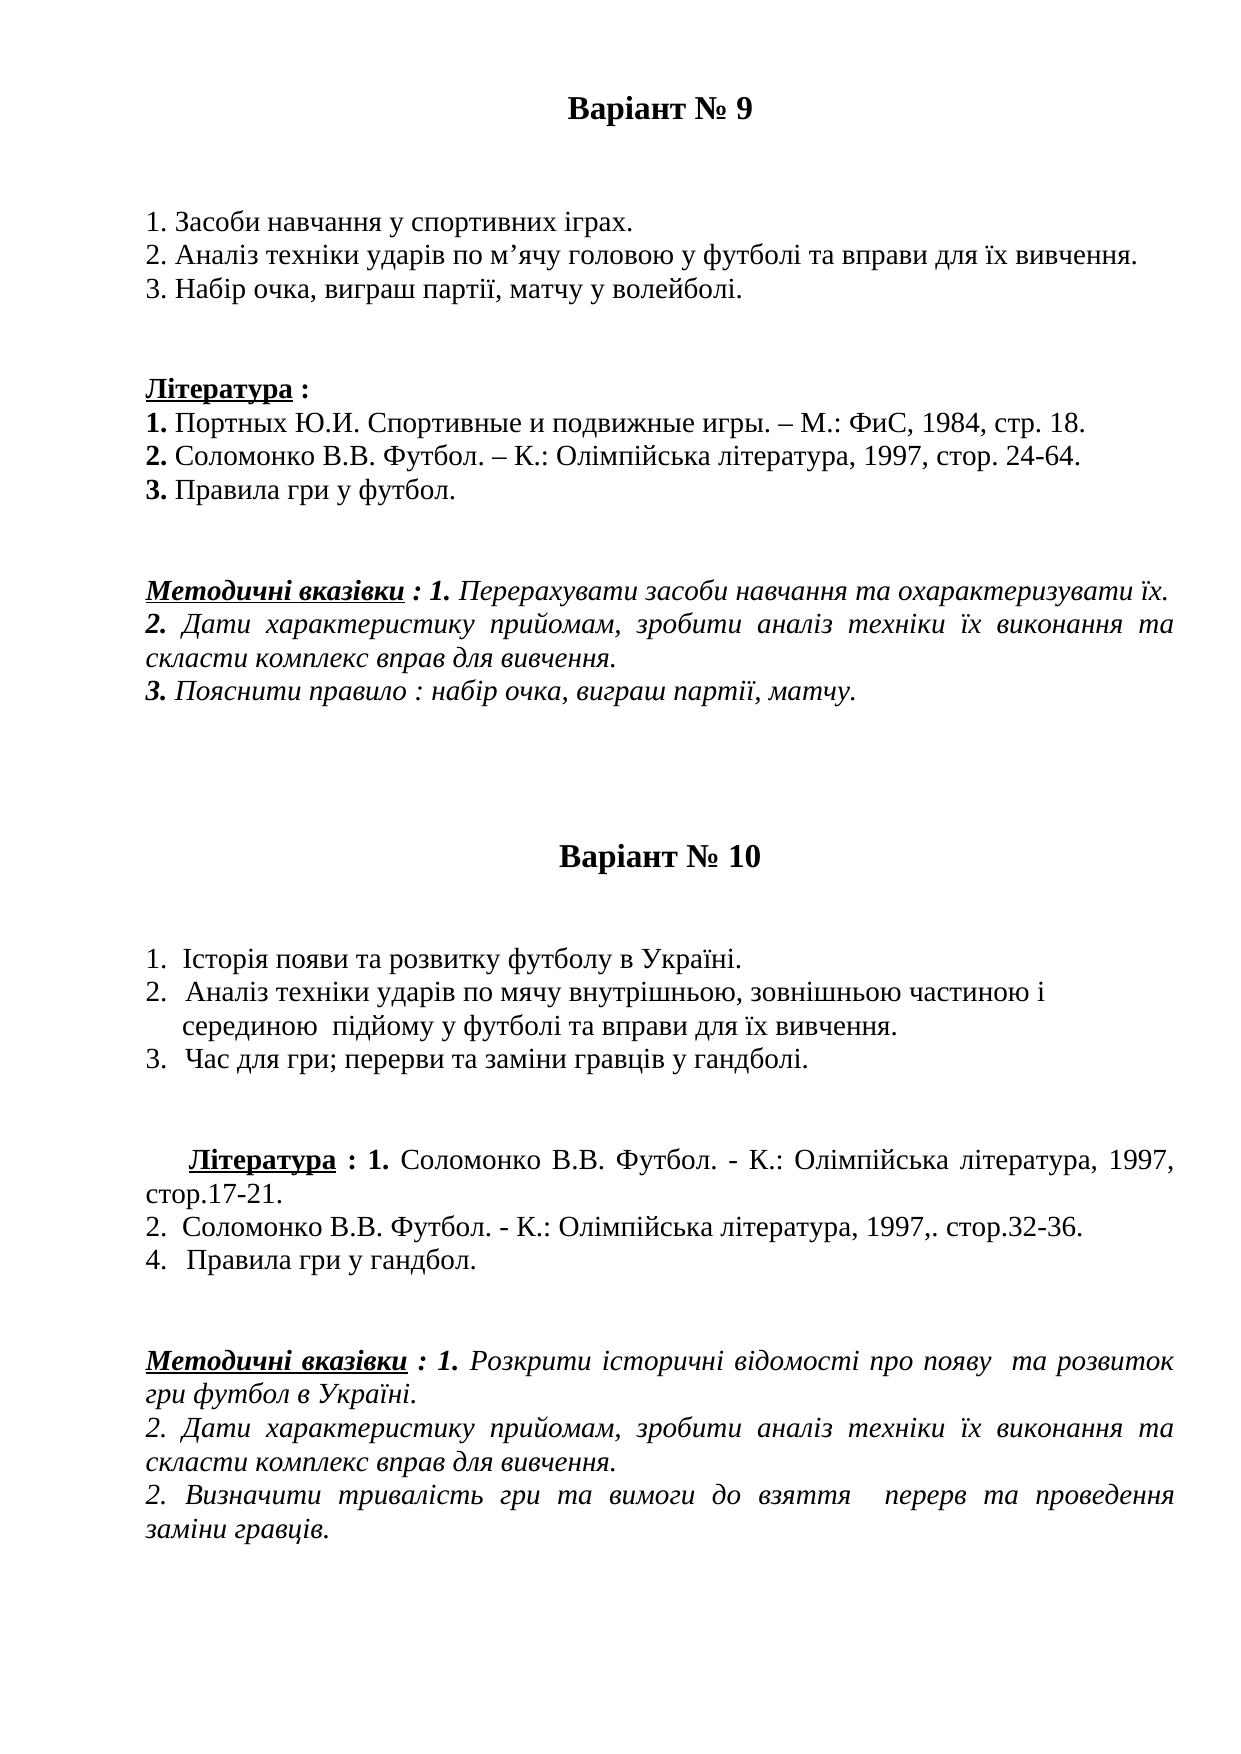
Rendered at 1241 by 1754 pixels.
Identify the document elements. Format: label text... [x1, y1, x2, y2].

text Література : [145, 371, 1175, 405]
text 3. Набір очка, виграш партії, матчу у волейболі. [145, 271, 1175, 304]
text серединою підйому у футболі та вправи для їх вивчення. [145, 1009, 1175, 1042]
text 2. Соломонко В.В. Футбол. - К.: Олімпійська література, 1997,. стор.32-36. [145, 1210, 1175, 1243]
list Історія появи та розвитку футболу в Україні. [145, 942, 1175, 975]
list Аналіз техніки ударів по мячу внутрішньою, зовнішньою частиною і [145, 975, 1175, 1009]
text 2. Аналіз техніки ударів по м’ячу головою у футболі та вправи для їх вивчення. [145, 237, 1175, 271]
text Варіант № 10 [145, 841, 1175, 874]
list Час для гри; перерви та заміни гравців у гандболі. [145, 1042, 1175, 1076]
text 3. Правила гри у футбол. [145, 472, 1175, 506]
list Правила гри у гандбол. [145, 1243, 1175, 1276]
text Методичні вказівки : 1. Розкрити історичні відомості про появу та розвиток гри футбол в Україні. [145, 1343, 1175, 1411]
text 2. Дати характеристику прийомам, зробити аналіз техніки їх виконання та скласти комплекс вправ для вивчення. [145, 1411, 1175, 1478]
text 1. Засоби навчання у спортивних іграх. [145, 204, 1175, 237]
text 3. Пояснити правило : набір очка, виграш партії, матчу. [145, 673, 1175, 707]
text Література : 1. Соломонко В.В. Футбол. - К.: Олімпійська література, 1997, стор.17-21. [145, 1143, 1175, 1210]
text 1. Портных Ю.И. Спортивные и подвижные игры. – М.: ФиС, 1984, стр. 18. [145, 405, 1175, 438]
text Варіант № 9 [145, 89, 1175, 127]
list Визначити тривалість гри та вимоги до взяття перерв та проведення заміни гравців. [145, 1478, 1175, 1545]
text Методичні вказівки : 1. Перерахувати засоби навчання та охарактеризувати їх. [145, 573, 1175, 606]
text 2. Дати характеристику прийомам, зробити аналіз техніки їх виконання та скласти комплекс вправ для вивчення. [145, 606, 1175, 673]
text 2. Соломонко В.В. Футбол. – К.: Олімпійська література, 1997, стор. 24-64. [145, 438, 1175, 472]
